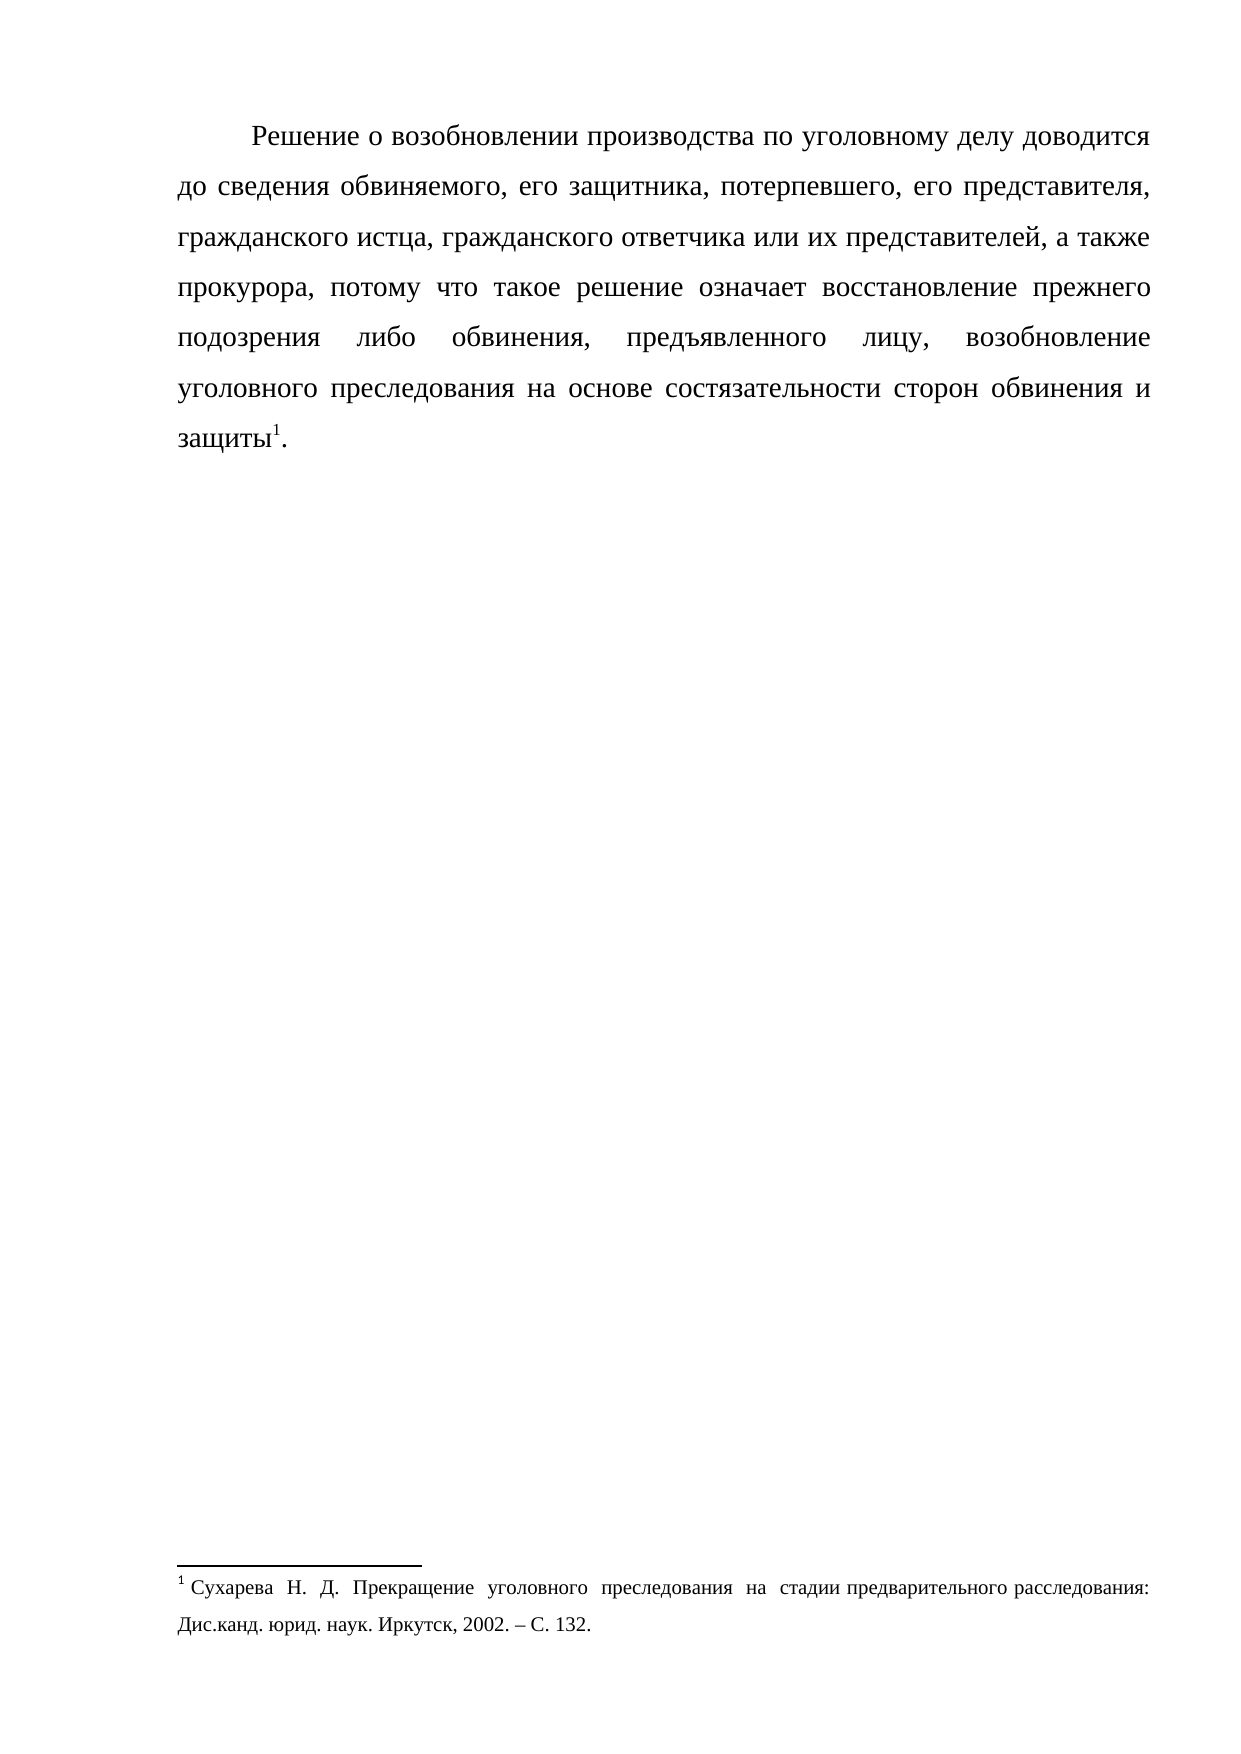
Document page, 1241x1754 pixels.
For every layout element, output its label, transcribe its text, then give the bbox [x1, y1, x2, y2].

text Решение о возобновлении производства по уголовному делу доводится до сведения обвиняемого, его защитника, потерпевшего, его представителя, гражданского истца, гражданского ответчика или их представителей, а также прокурора, потому что такое решение означает восстановление прежнего подозрения либо обвинения, предъявленного лицу, возобновление уголовного преследования на основе состязательности сторон обвинения и защиты. [177, 118, 1152, 453]
